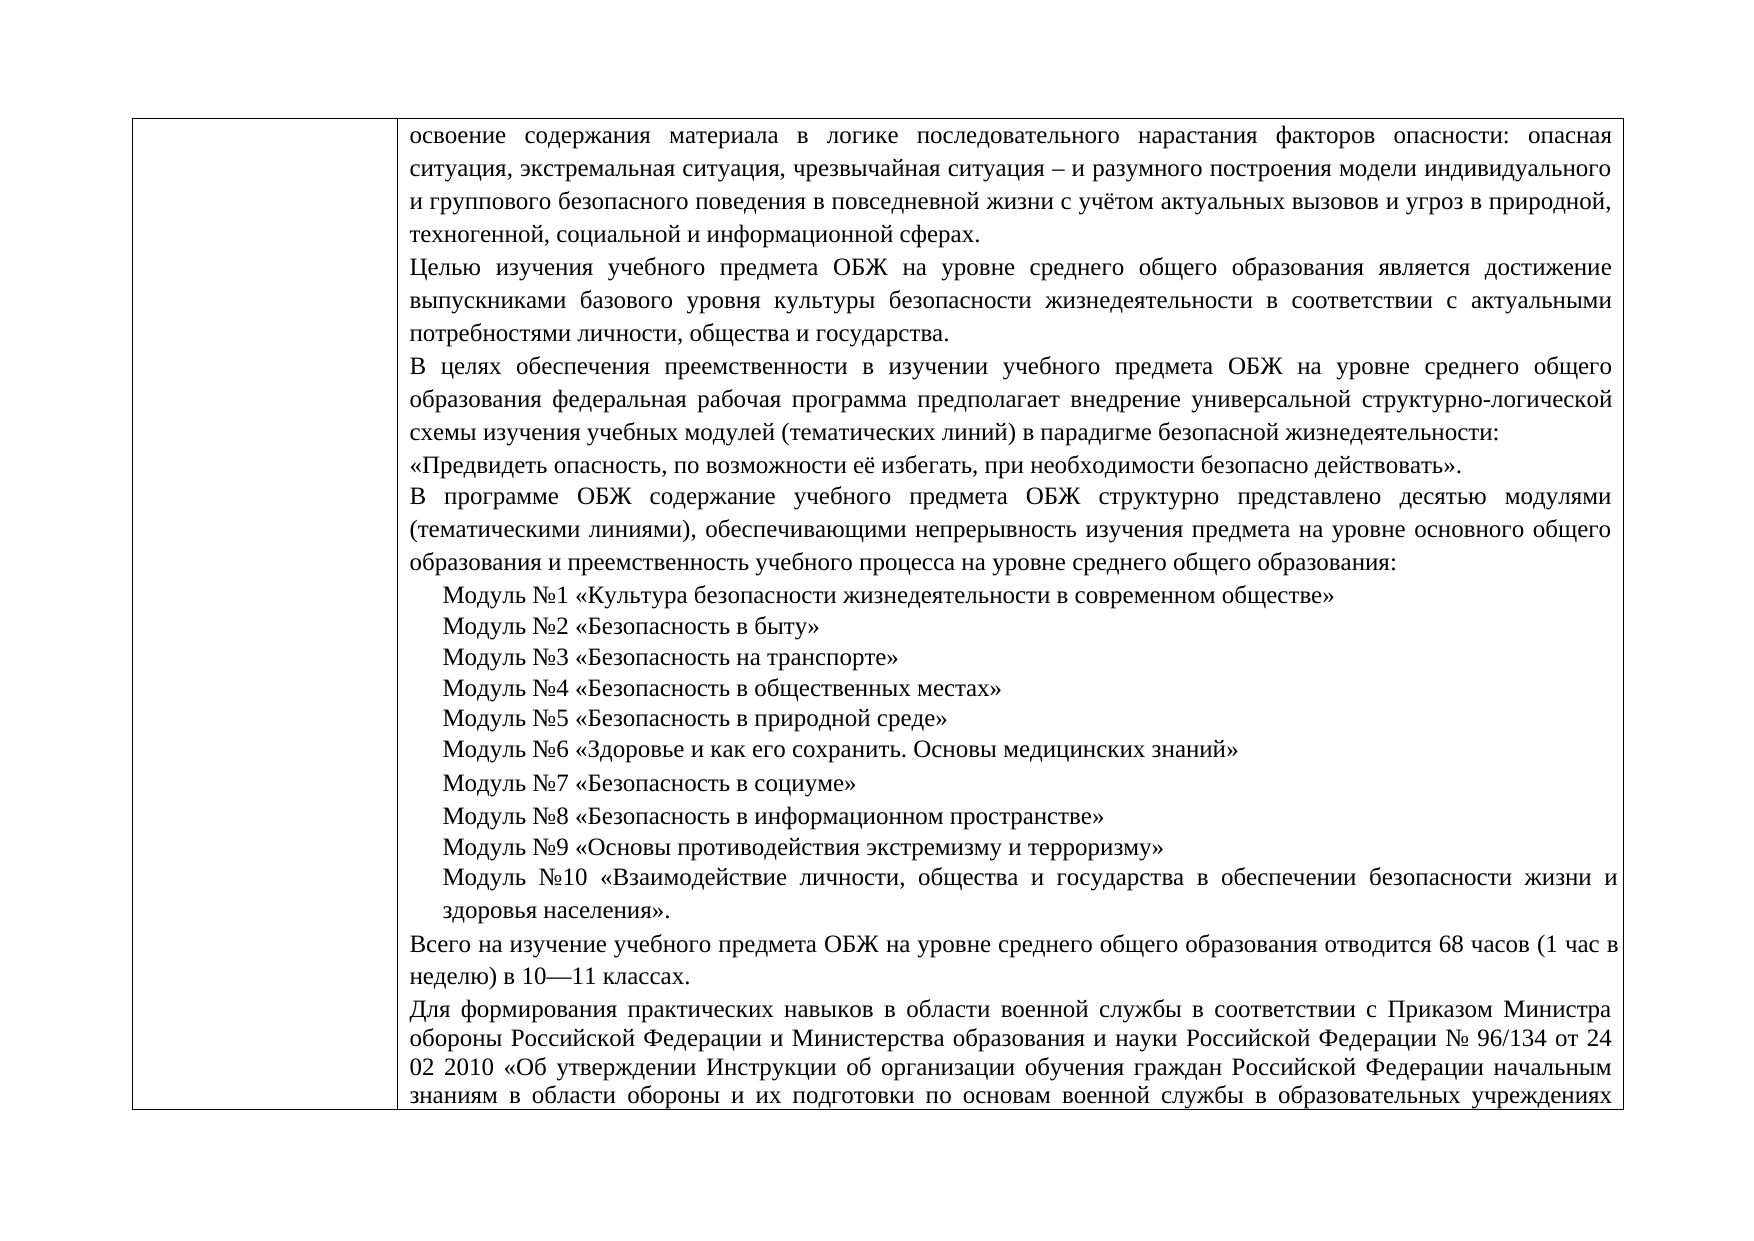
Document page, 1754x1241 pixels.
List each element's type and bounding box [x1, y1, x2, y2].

table_header [133, 119, 397, 1109]
table_header [398, 119, 1623, 1109]
